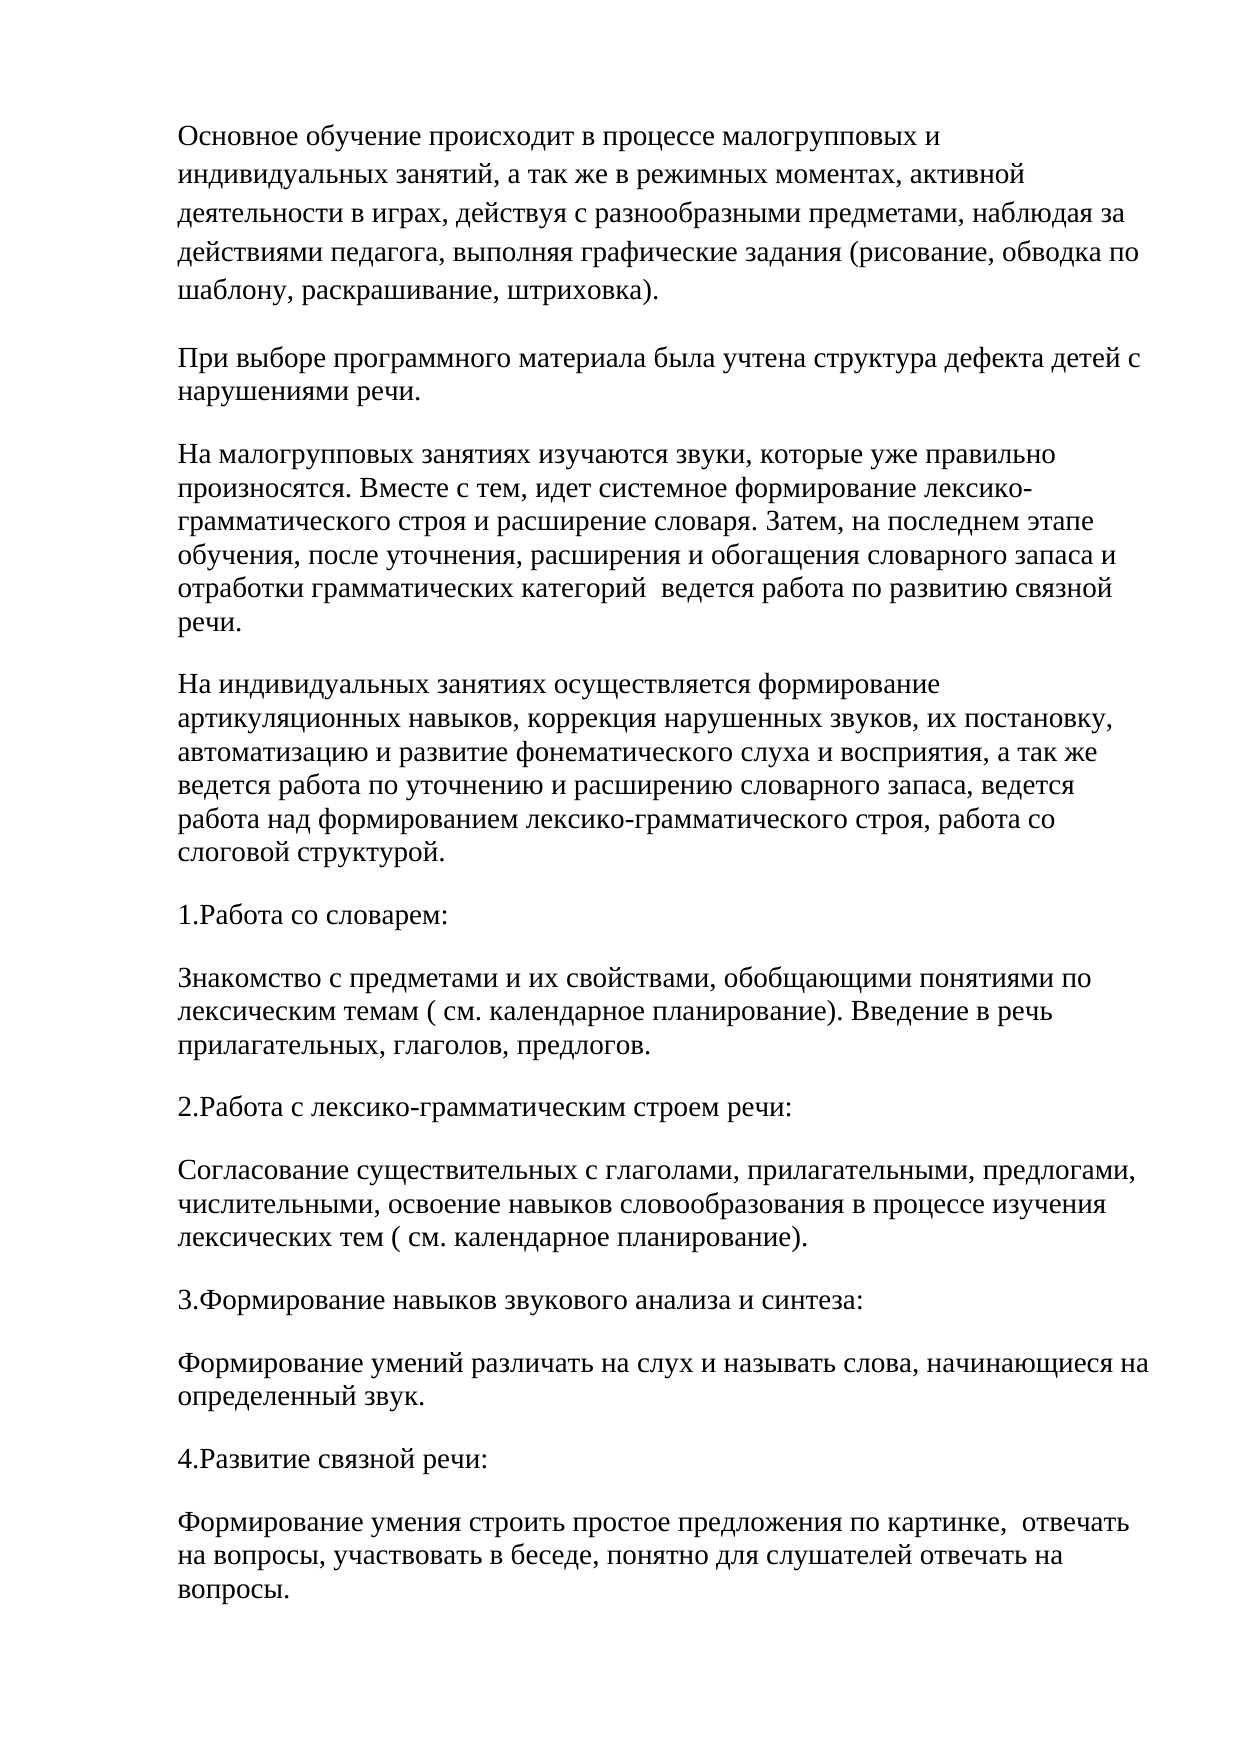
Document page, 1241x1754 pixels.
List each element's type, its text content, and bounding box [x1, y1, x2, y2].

text 4.Развитие связной речи: [177, 1441, 1152, 1474]
text 2.Работа с лексико-грамматическим строем речи: [177, 1089, 1152, 1123]
text На малогрупповых занятиях изучаются звуки, которые уже правильно произносятся. Вместе с тем, идет системное формирование лексико-грамматического строя и расширение словаря. Затем, на последнем этапе обучения, после уточнения, расширения и обогащения словарного запаса и отработки грамматических категорий ведется работа по развитию связной речи. [177, 436, 1152, 637]
text При выборе программного материала была учтена структура дефекта детей с нарушениями речи. [177, 340, 1152, 407]
text Формирование умений различать на слух и называть слова, начинающиеся на определенный звук. [177, 1345, 1152, 1412]
text На индивидуальных занятиях осуществляется формирование артикуляционных навыков, коррекция нарушенных звуков, их постановку, автоматизацию и развитие фонематического слуха и восприятия, а так же ведется работа по уточнению и расширению словарного запаса, ведется работа над формированием лексико-грамматического строя, работа со слоговой структурой. [177, 667, 1152, 868]
text 1.Работа со словарем: [177, 897, 1152, 931]
text Основное обучение происходит в процессе малогрупповых и индивидуальных занятий, а так же в режимных моментах, активной деятельности в играх, действуя с разнообразными предметами, наблюдая за действиями педагога, выполняя графические задания (рисование, обводка по шаблону, раскрашивание, штриховка). [177, 118, 1152, 306]
text 3.Формирование навыков звукового анализа и синтеза: [177, 1282, 1152, 1316]
text Формирование умения строить простое предложения по картинке, отвечать на вопросы, участвовать в беседе, понятно для слушателей отвечать на вопросы. [177, 1504, 1152, 1604]
text Знакомство с предметами и их свойствами, обобщающими понятиями по лексическим темам ( см. календарное планирование). Введение в речь прилагательных, глаголов, предлогов. [177, 960, 1152, 1060]
text Согласование существительных с глаголами, прилагательными, предлогами, числительными, освоение навыков словообразования в процессе изучения лексических тем ( см. календарное планирование). [177, 1152, 1152, 1253]
